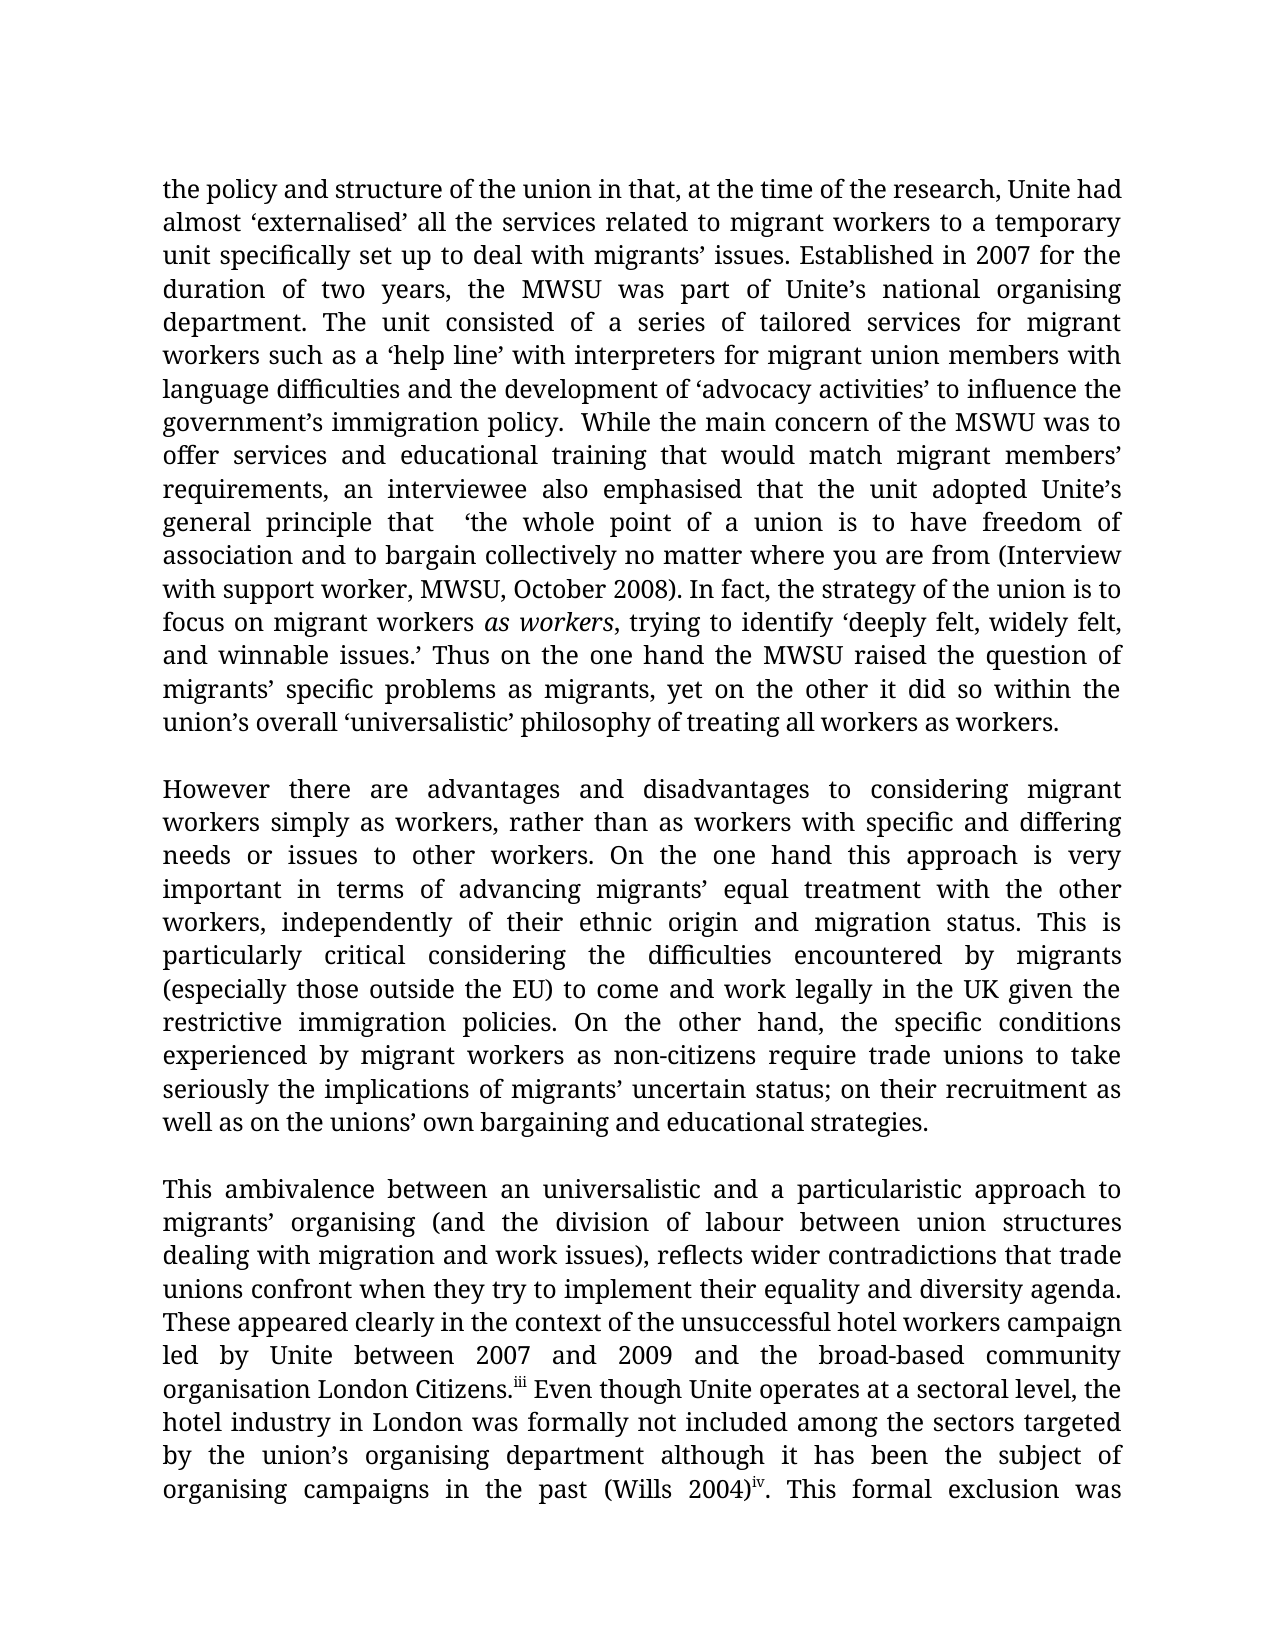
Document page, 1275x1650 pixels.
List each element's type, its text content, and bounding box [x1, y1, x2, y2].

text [162, 171, 1122, 738]
text However there are advantages and disadvantages to considering migrant workers simply as workers, rather than as workers with specific and differing needs or issues to other workers. On the one hand this approach is very important in terms of advancing migrants’ equal treatment with the other workers, independently of their ethnic origin and migration status. This is particularly critical considering the difficulties encountered by migrants (especially those outside the EU) to come and work legally in the UK given the restrictive immigration policies. On the other hand, the specific conditions experienced by migrant workers as non-citizens require trade unions to take seriously the implications of migrants’ uncertain status; on their recruitment as well as on the unions’ own bargaining and educational strategies. [162, 771, 1122, 1138]
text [162, 1171, 1122, 1505]
